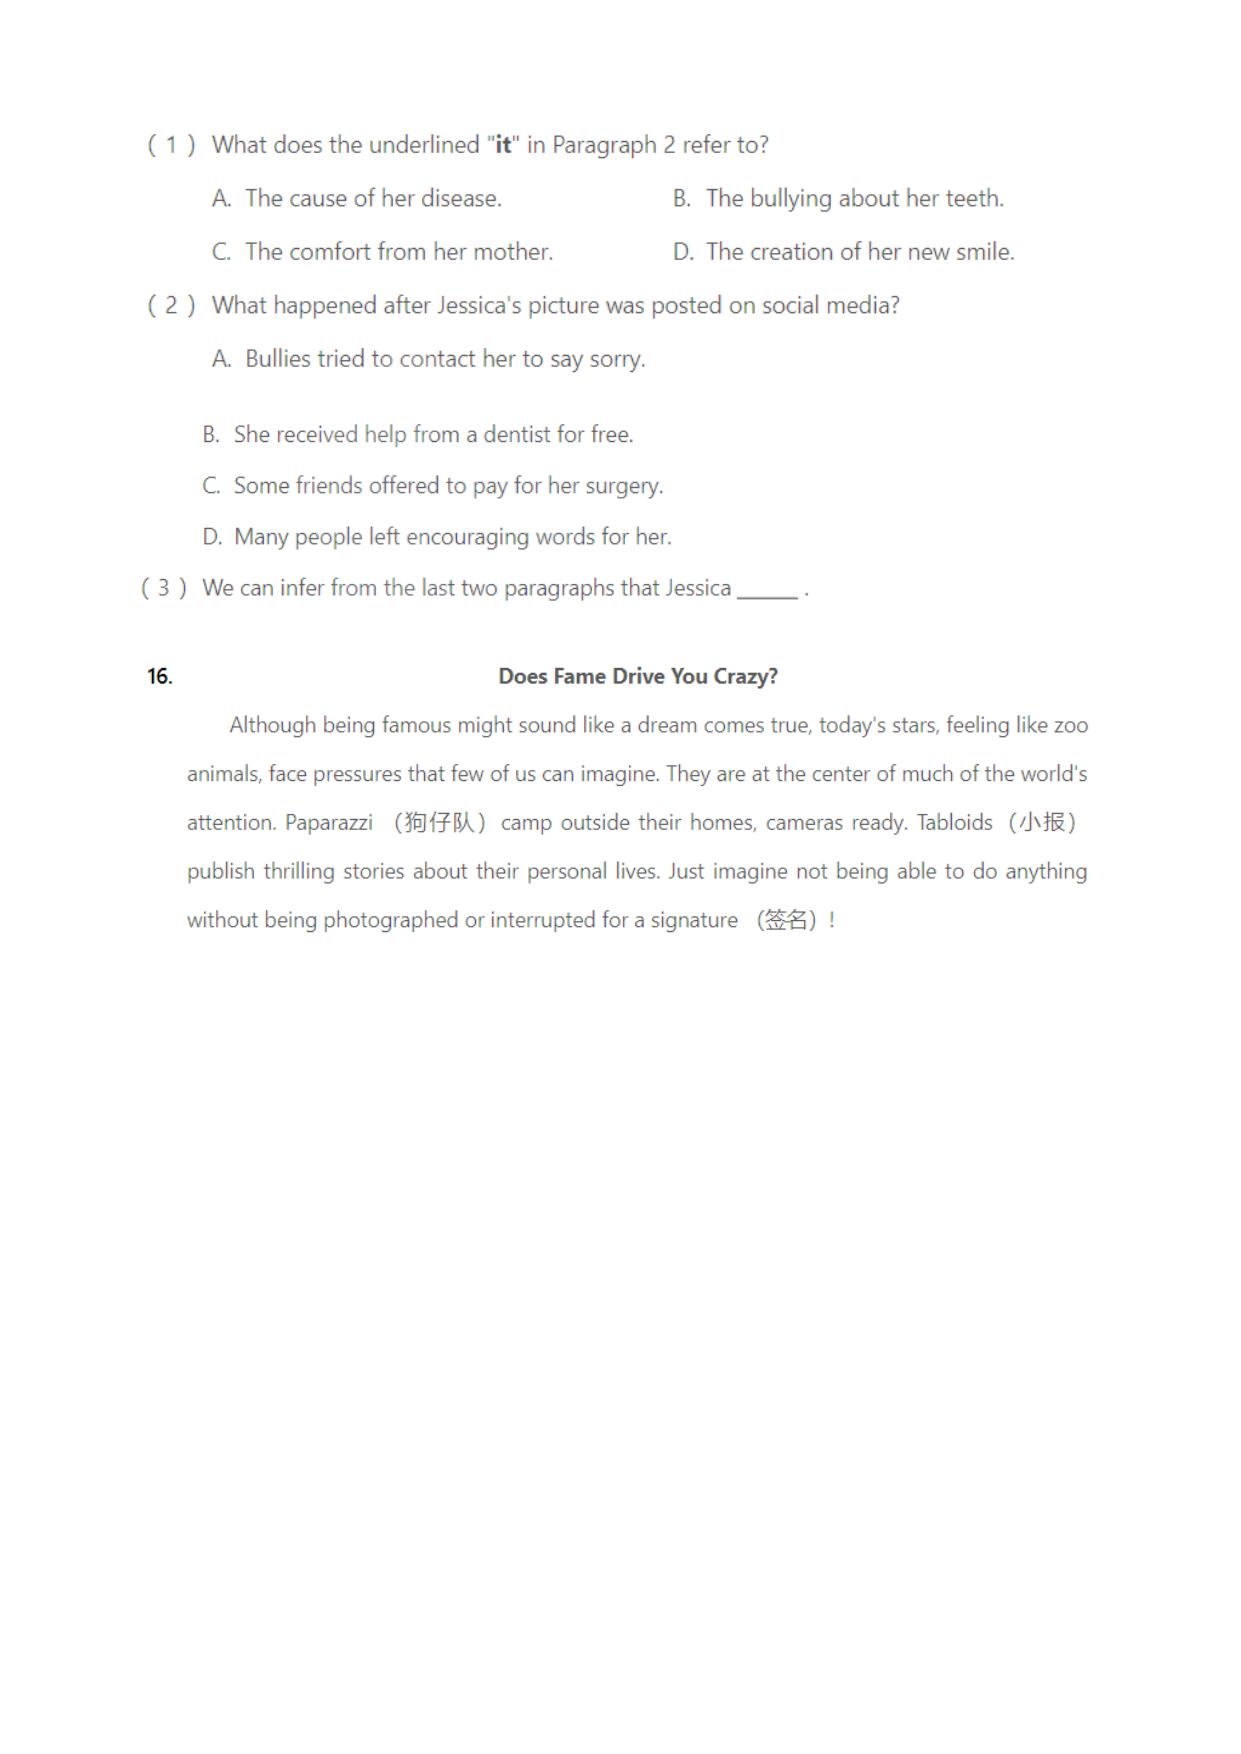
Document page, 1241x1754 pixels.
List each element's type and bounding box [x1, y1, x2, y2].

picture [118, 418, 1122, 611]
picture [118, 129, 1122, 383]
picture [118, 657, 1121, 942]
